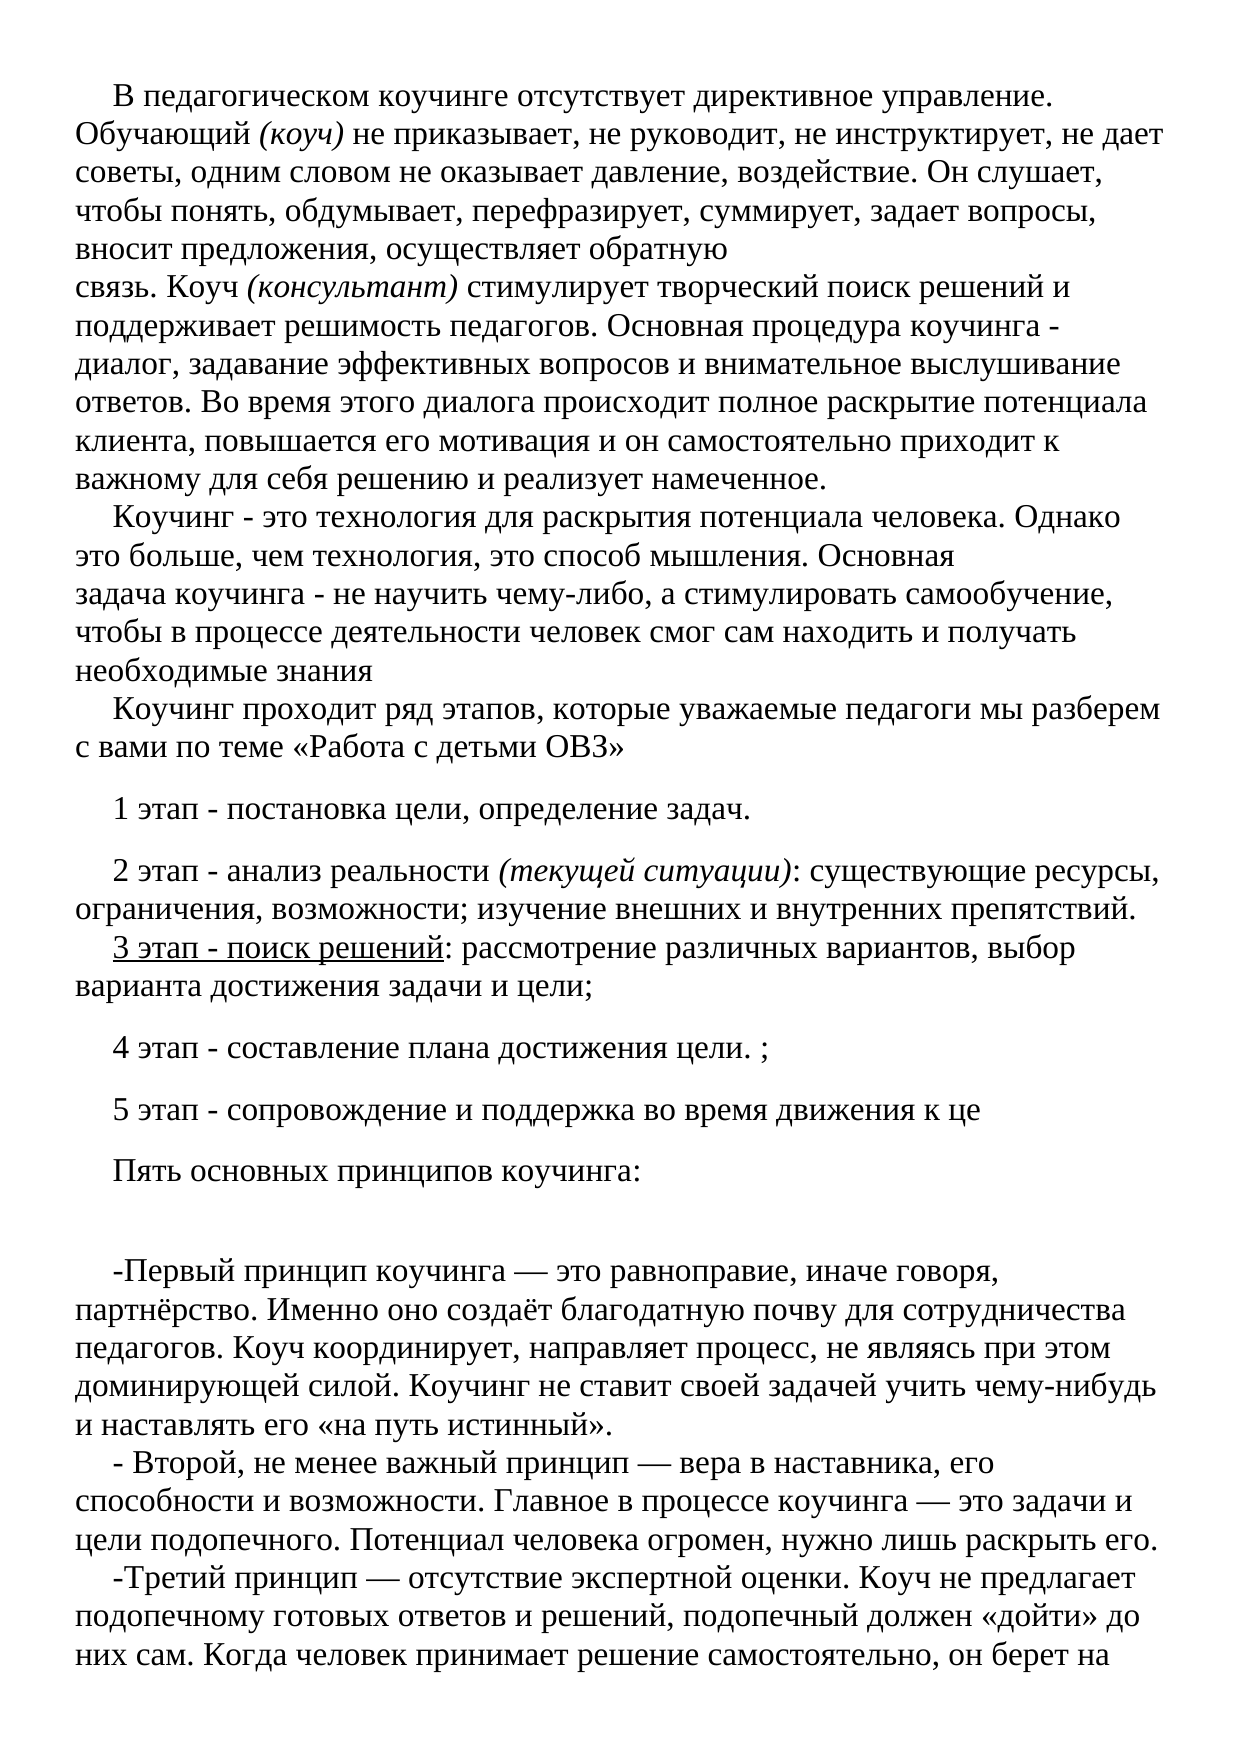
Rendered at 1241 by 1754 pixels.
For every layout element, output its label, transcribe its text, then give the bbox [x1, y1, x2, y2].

text Коучинг - это технология для раскрытия потенциала человека. Однако это больше, чем технология, это способ мышления. Основная задача коучинга - не научить чему-либо, а стимулировать самообучение, чтобы в процессе деятельности человек смог сам находить и получать необходимые знания [75, 497, 1165, 688]
text 3 этап - поиск решений: рассмотрение различных вариантов, выбор варианта достижения задачи и цели; [75, 927, 1165, 1003]
text - Второй, не менее важный принцип — вера в наставника, его способности и возможности. Главное в процессе коучинга — это задачи и цели подопечного. Потенциал человека огромен, нужно лишь раскрыть его. [75, 1442, 1165, 1557]
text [75, 1557, 1165, 1672]
text 5 этап - сопровождение и поддержка во время движения к це [75, 1089, 1165, 1127]
text 4 этап - составление плана достижения цели. ; [75, 1027, 1165, 1065]
text 1 этап - постановка цели, определение задач. [75, 788, 1165, 827]
text -Первый принцип коучинга — это равноправие, иначе говоря, партнёрство. Именно оно создаёт благодатную почву для сотрудничества педагогов. Коуч координирует, направляет процесс, не являясь при этом доминирующей силой. Коучинг не ставит своей задачей учить чему-нибудь и наставлять его «на путь истинный». [75, 1251, 1165, 1442]
text В педагогическом коучинге отсутствует директивное управление. Обучающий (коуч) не приказывает, не руководит, не инструктирует, не дает советы, одним словом не оказывает давление, воздействие. Он слушает, чтобы понять, обдумывает, перефразирует, суммирует, задает вопросы, вносит предложения, осуществляет обратную связь. Коуч (консультант) стимулирует творческий поиск решений и поддерживает решимость педагогов. Основная процедура коучинга - диалог, задавание эффективных вопросов и внимательное выслушивание ответов. Во время этого диалога происходит полное раскрытие потенциала клиента, повышается его мотивация и он самостоятельно приходит к важному для себя решению и реализует намеченное. [75, 75, 1165, 497]
text Коучинг проходит ряд этапов, которые уважаемые педагоги мы разберем с вами по теме «Работа с детьми ОВЗ» [75, 688, 1165, 765]
text Пять основных принципов коучинга: [75, 1151, 1165, 1189]
text 2 этап - анализ реальности (текущей ситуации): существующие ресурсы, ограничения, возможности; изучение внешних и внутренних препятствий. [75, 850, 1165, 927]
